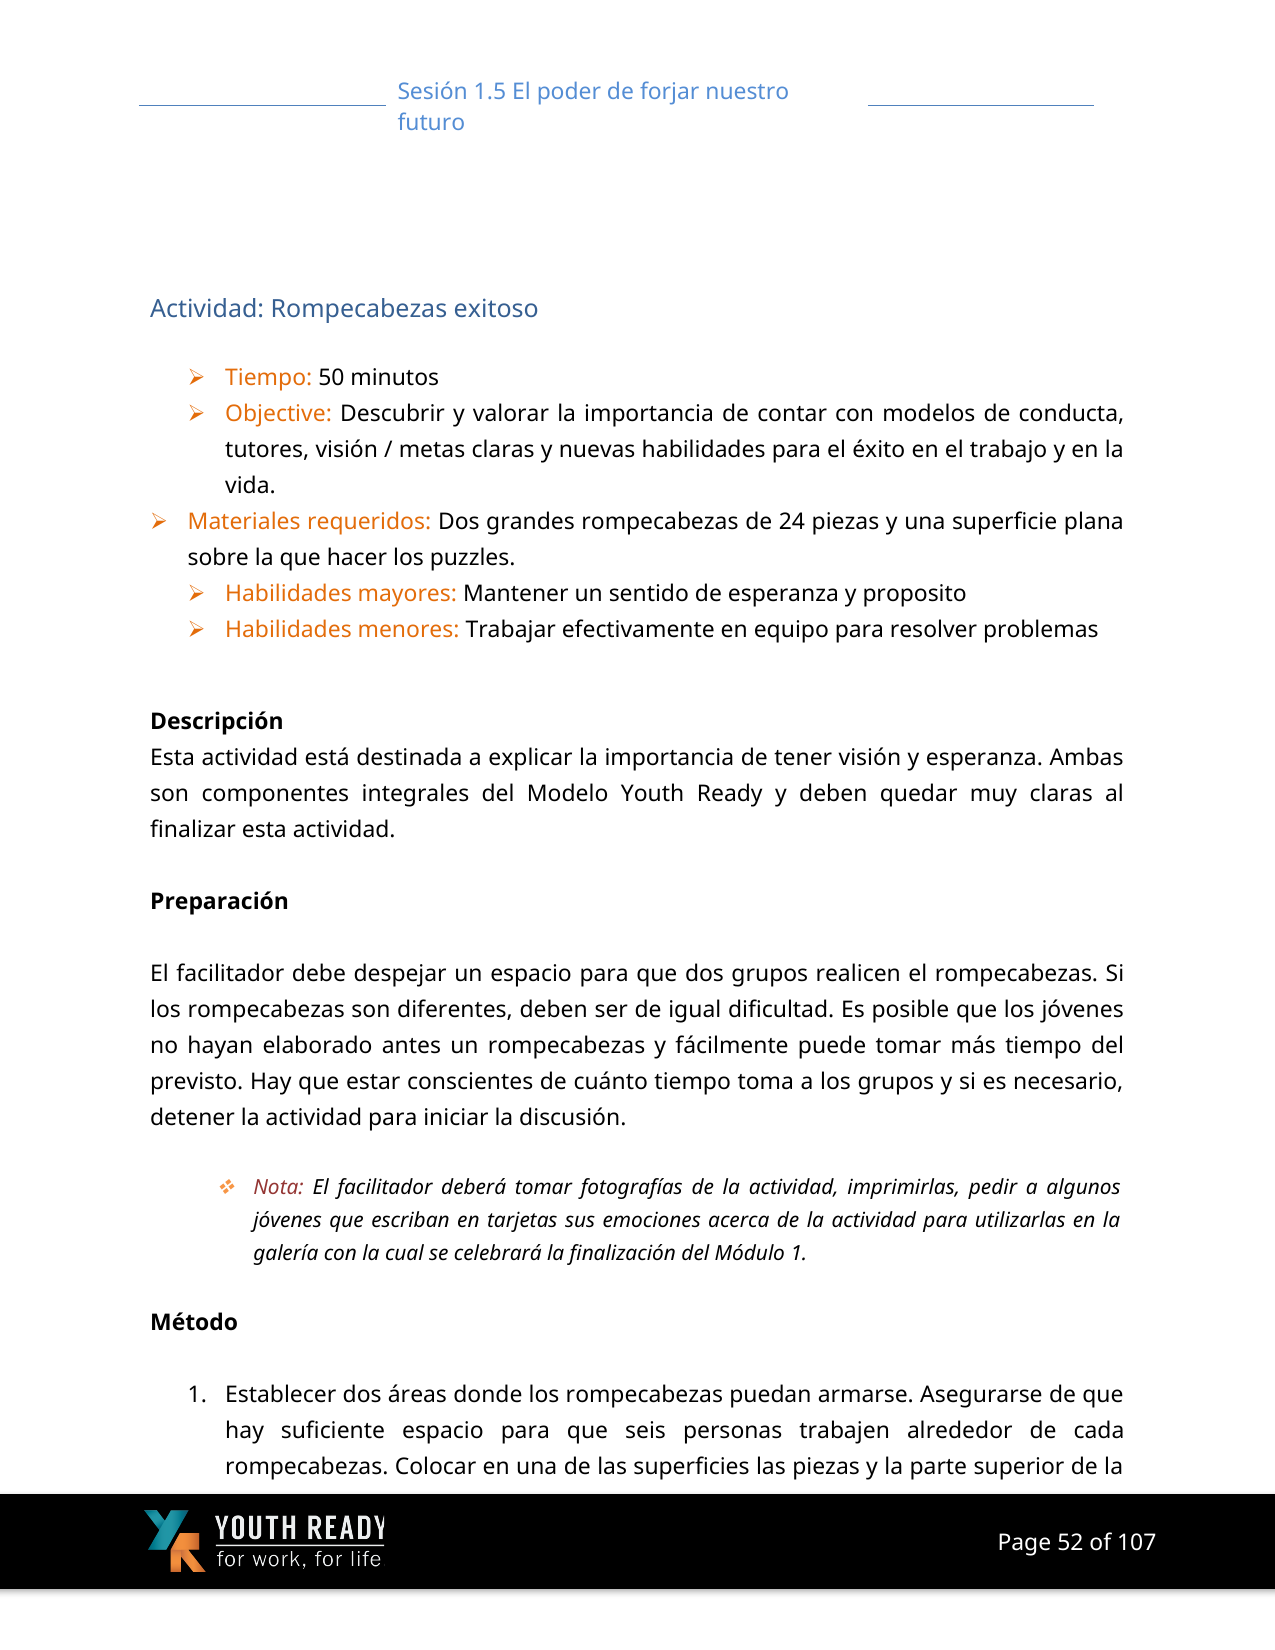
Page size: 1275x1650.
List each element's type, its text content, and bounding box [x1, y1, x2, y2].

list Habilidades mayores: Mantener un sentido de esperanza y proposito [187, 577, 1125, 608]
text Preparación [150, 885, 1125, 916]
list Tiempo: 50 minutos [187, 361, 1125, 392]
list Objective: Descubrir y valorar la importancia de contar con modelos de conducta, tutores, visión / metas claras y nuevas habilidades para el éxito en el trabajo y en la vida. [187, 397, 1125, 500]
picture [143, 1509, 384, 1572]
list Habilidades menores: Trabajar efectivamente en equipo para resolver problemas [187, 613, 1125, 644]
list Nota: El facilitador deberá tomar fotografías de la actividad, imprimirlas, pedir a algunos jóvenes que escriban en tarjetas sus emociones acerca de la actividad para utilizarlas en la galería con la cual se celebrará la finalización del Módulo 1. [216, 1172, 1125, 1266]
text Método [150, 1306, 1125, 1337]
text Esta actividad está destinada a explicar la importancia de tener visión y esperanza. Ambas son componentes integrales del Modelo Youth Ready y deben quedar muy claras al finalizar esta actividad. [150, 741, 1125, 844]
list Materiales requeridos: Dos grandes rompecabezas de 24 piezas y una superficie plana sobre la que hacer los puzzles. [150, 505, 1125, 572]
text El facilitador debe despejar un espacio para que dos grupos realicen el rompecabezas. Si los rompecabezas son diferentes, deben ser de igual dificultad. Es posible que los jóvenes no hayan elaborado antes un rompecabezas y fácilmente puede tomar más tiempo del previsto. Hay que estar conscientes de cuánto tiempo toma a los grupos y si es necesario, detener la actividad para iniciar la discusión. [150, 957, 1125, 1132]
text Descripción [150, 705, 1125, 737]
subtitle Actividad: Rompecabezas exitoso [150, 291, 1125, 325]
